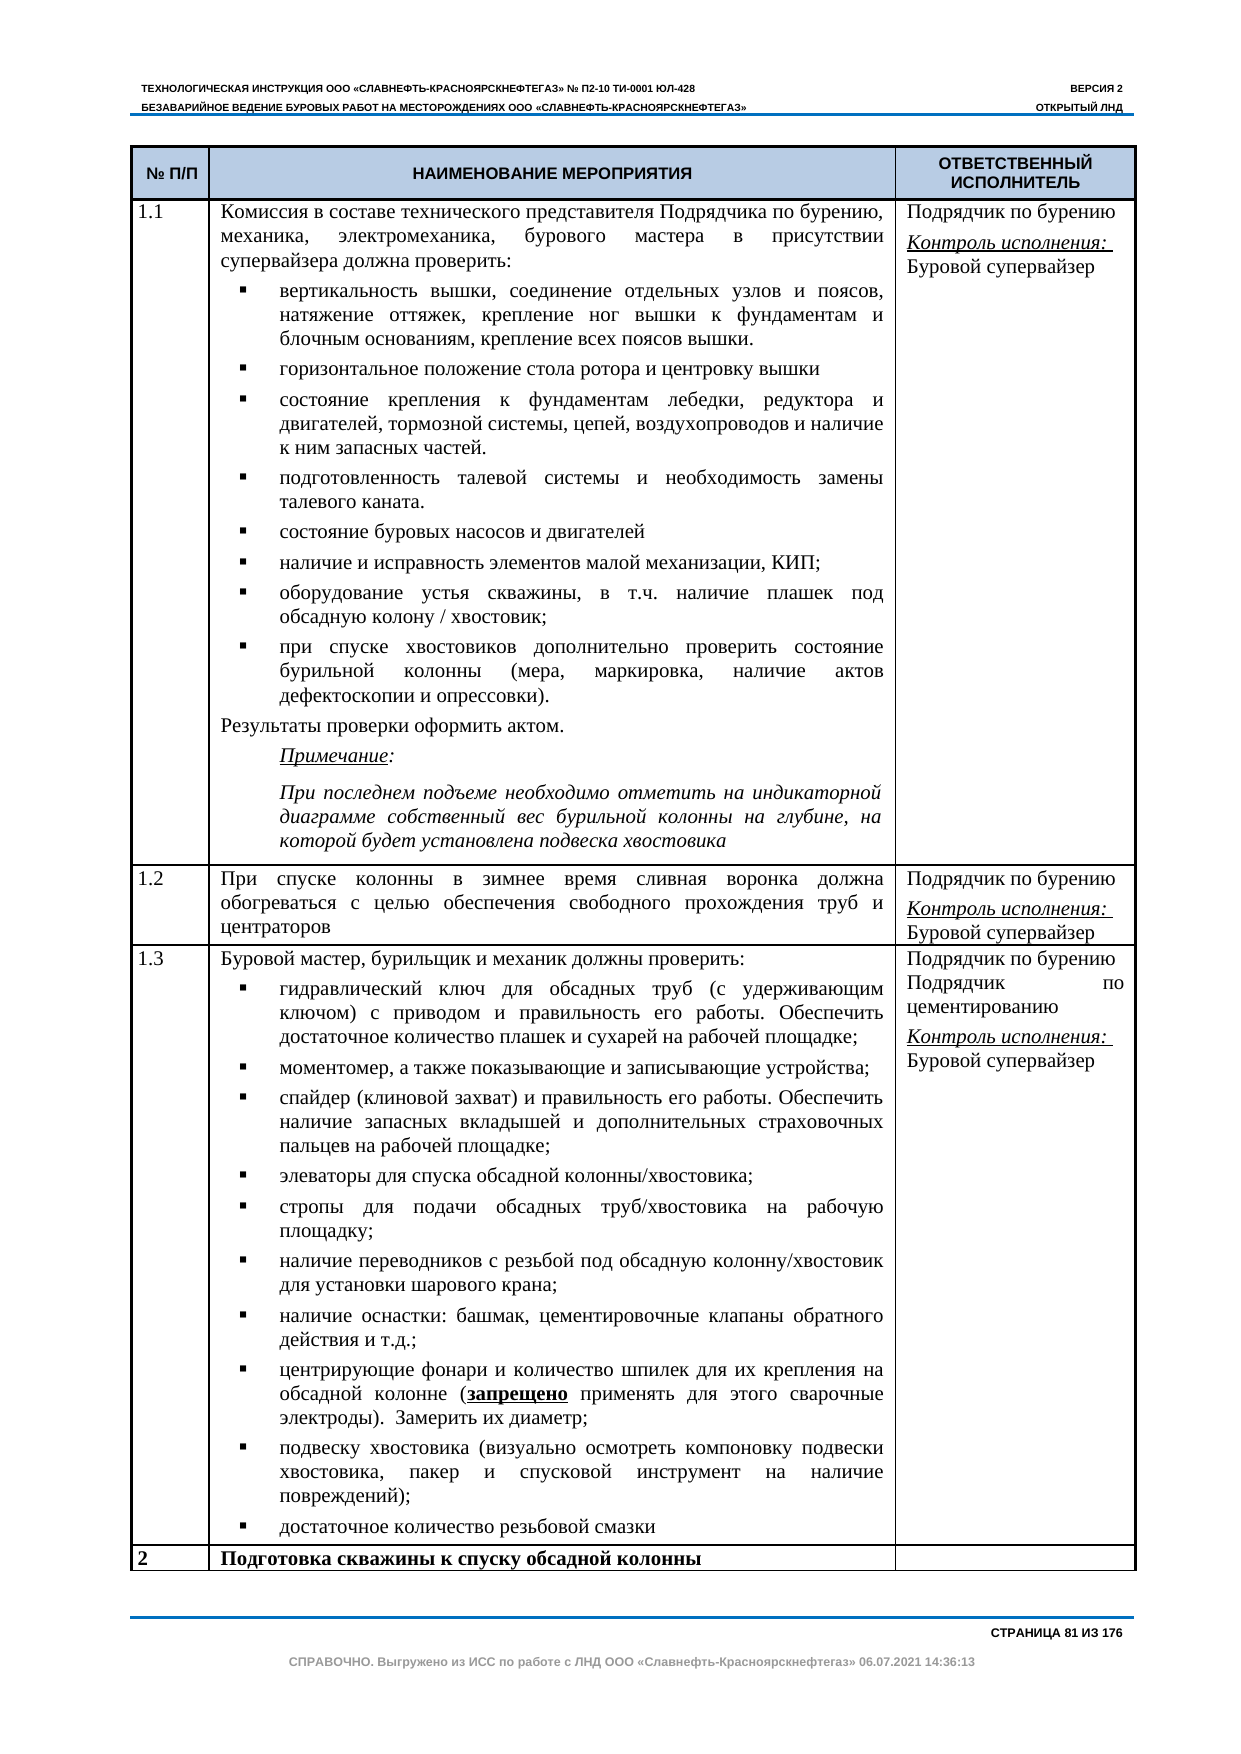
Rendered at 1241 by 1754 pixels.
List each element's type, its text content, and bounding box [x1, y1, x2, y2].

table_cell 2 [133, 1546, 208, 1570]
table_cell 1.2 [133, 866, 208, 944]
table_cell Комиссия в составе технического представителя Подрядчика по бурению, механика, электромеханика, бурового мастера в присутствии супервайзера должна проверить: вертикальность вышки, соединение отдельных узлов и поясов, натяжение оттяжек, крепление ног вышки к фундаментам и блочным основаниям, крепление всех поясов вышки. горизонтальное положение стола ротора и центровку вышки состояние крепления к фундаментам лебедки, редуктора и двигателей, тормозной системы, цепей, воздухопроводов и наличие к ним запасных частей. подготовленность талевой системы и необходимость замены талевого каната. состояние буровых насосов и двигателей наличие и исправность элементов малой механизации, КИП; оборудование устья скважины, в т.ч. наличие плашек под обсадную колону / хвостовик; при спуске хвостовиков дополнительно проверить состояние бурильной колонны (мера, маркировка, наличие актов дефектоскопии и опрессовки). Результаты проверки оформить актом. Примечание: При последнем подъеме необходимо отметить на индикаторной диаграмме собственный вес бурильной колонны на глубине, на которой будет установлена подвеска хвостовика [210, 201, 895, 864]
table_cell [896, 1546, 1134, 1570]
table_cell Подготовка скважины к спуску обсадной колонны [210, 1546, 895, 1570]
table_header ответственный ИСПОЛНИТЕЛЬ [896, 148, 1134, 198]
table_cell Подрядчик по бурению Подрядчик по цементированию Контроль исполнения: Буровой супервайзер [896, 946, 1134, 1544]
table_cell Подрядчик по бурению Контроль исполнения: Буровой супервайзер [896, 201, 1134, 864]
table_header № п/п [133, 148, 208, 198]
table_header нАИМЕНОВАНИЕ мероприятиЯ [210, 148, 895, 198]
table_cell Подрядчик по бурению Контроль исполнения: Буровой супервайзер [896, 866, 1134, 944]
table_cell Буровой мастер, бурильщик и механик должны проверить: гидравлический ключ для обсадных труб (с удерживающим ключом) с приводом и правильность его работы. Обеспечить достаточное количество плашек и сухарей на рабочей площадке; моментомер, а также показывающие и записывающие устройства; спайдер (клиновой захват) и правильность его работы. Обеспечить наличие запасных вкладышей и дополнительных страховочных пальцев на рабочей площадке; элеваторы для спуска обсадной колонны/хвостовика; стропы для подачи обсадных труб/хвостовика на рабочую площадку; наличие переводников с резьбой под обсадную колонну/хвостовик для установки шарового крана; наличие оснастки: башмак, цементировочные клапаны обратного действия и т.д.; центрирующие фонари и количество шпилек для их крепления на обсадной колонне (запрещено применять для этого сварочные электроды). Замерить их диаметр; подвеску хвостовика (визуально осмотреть компоновку подвески хвостовика, пакер и спусковой инструмент на наличие повреждений); достаточное количество резьбовой смазки [210, 946, 895, 1544]
table_cell При спуске колонны в зимнее время сливная воронка должна обогреваться с целью обеспечения свободного прохождения труб и центраторов [210, 866, 895, 944]
table_cell 1.1 [133, 201, 208, 864]
table_cell 1.3 [133, 946, 208, 1544]
